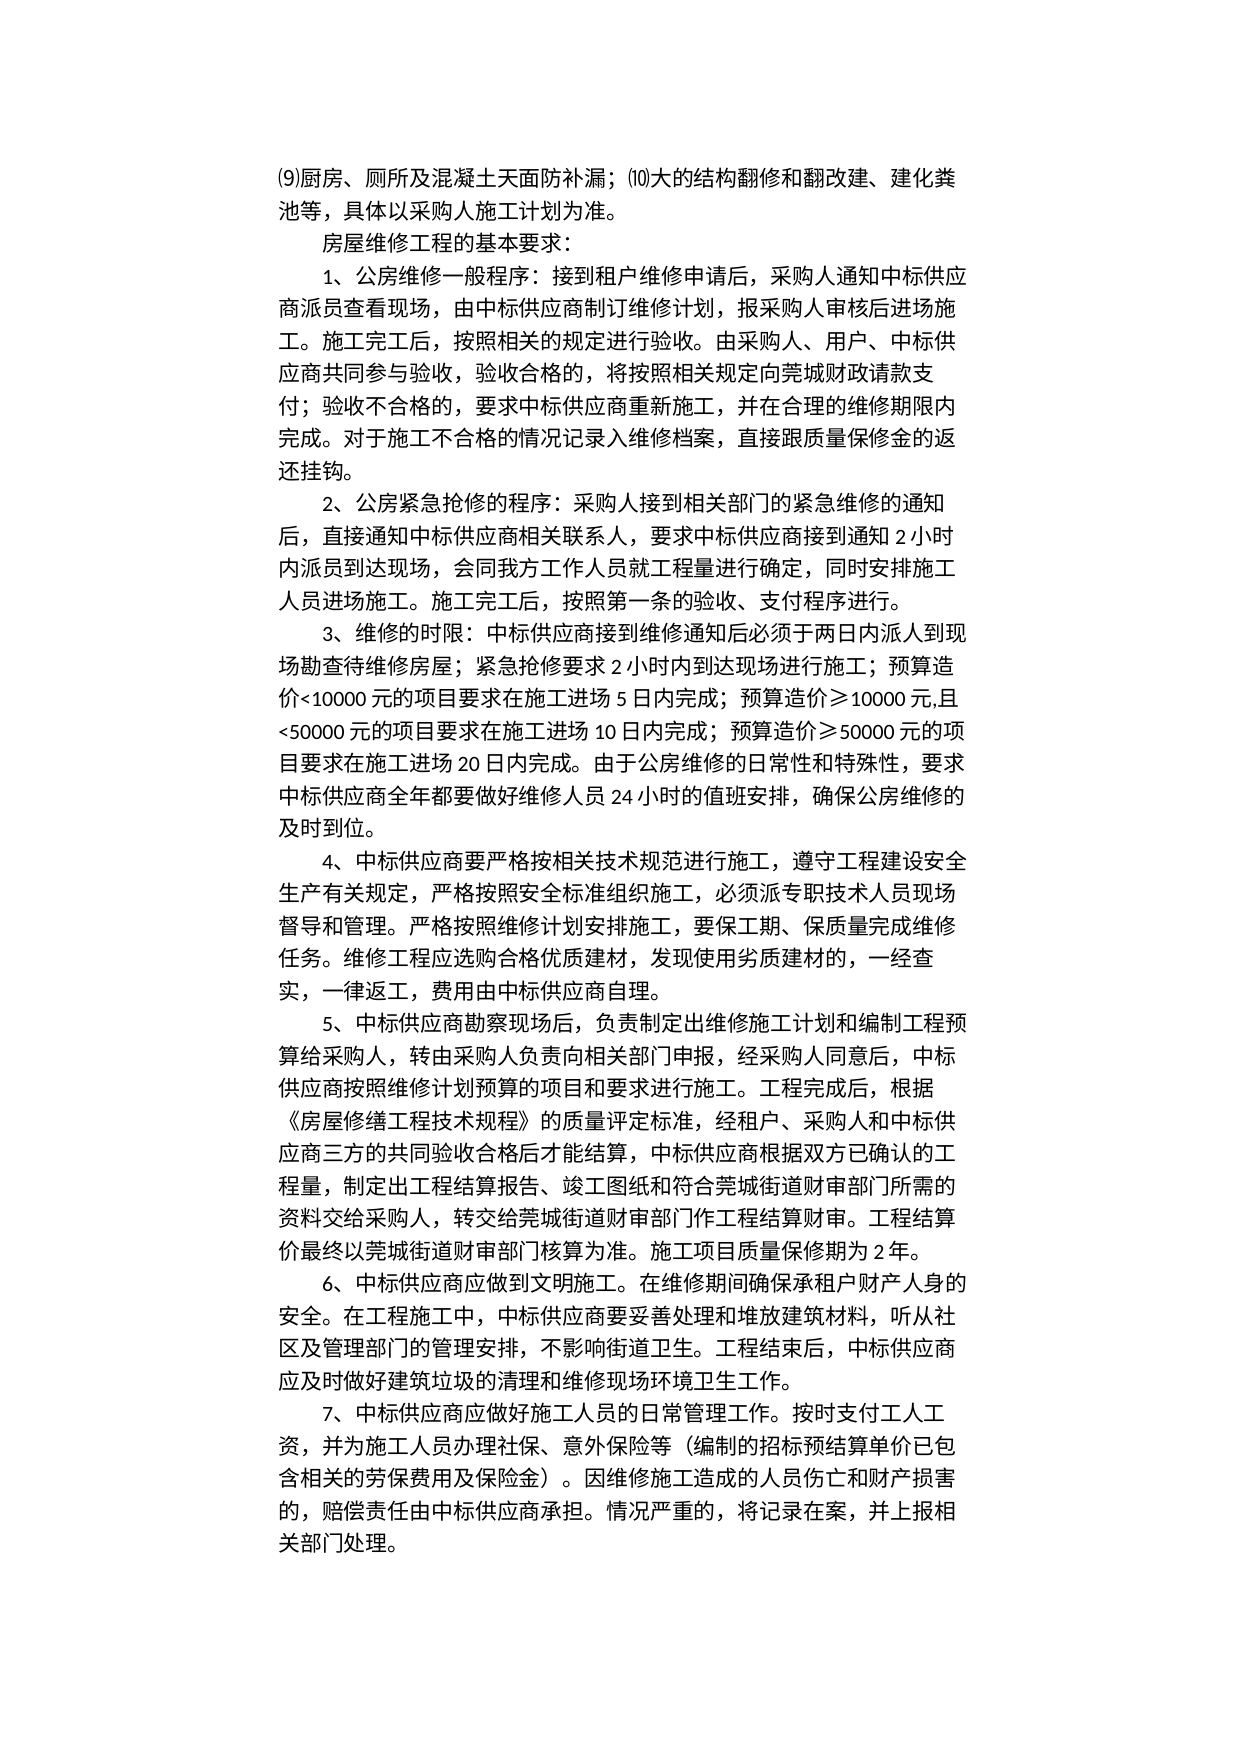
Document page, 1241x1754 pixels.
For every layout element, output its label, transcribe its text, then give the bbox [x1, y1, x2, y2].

text 6、中标供应商应做到文明施工。在维修期间确保承租户财产人身的安全。在工程施工中，中标供应商要妥善处理和堆放建筑材料，听从社区及管理部门的管理安排，不影响街道卫生。工程结束后，中标供应商应及时做好建筑垃圾的清理和维修现场环境卫生工作。 [278, 1267, 971, 1397]
text 1、公房维修一般程序：接到租户维修申请后，采购人通知中标供应商派员查看现场，由中标供应商制订维修计划，报采购人审核后进场施工。施工完工后，按照相关的规定进行验收。由采购人、用户、中标供应商共同参与验收，验收合格的，将按照相关规定向莞城财政请款支付；验收不合格的，要求中标供应商重新施工，并在合理的维修期限内完成。对于施工不合格的情况记录入维修档案，直接跟质量保修金的返还挂钩。 [278, 259, 971, 487]
text 2、公房紧急抢修的程序：采购人接到相关部门的紧急维修的通知后，直接通知中标供应商相关联系人，要求中标供应商接到通知2小时内派员到达现场，会同我方工作人员就工程量进行确定，同时安排施工人员进场施工。施工完工后，按照第一条的验收、支付程序进行。 [278, 487, 971, 617]
text 5、中标供应商勘察现场后，负责制定出维修施工计划和编制工程预算给采购人，转由采购人负责向相关部门申报，经采购人同意后，中标供应商按照维修计划预算的项目和要求进行施工。工程完成后，根据《房屋修缮工程技术规程》的质量评定标准，经租户、采购人和中标供应商三方的共同验收合格后才能结算，中标供应商根据双方已确认的工程量，制定出工程结算报告、竣工图纸和符合莞城街道财审部门所需的资料交给采购人，转交给莞城街道财审部门作工程结算财审。工程结算价最终以莞城街道财审部门核算为准。施工项目质量保修期为2年。 [278, 1007, 971, 1267]
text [278, 162, 971, 227]
text 房屋维修工程的基本要求： [278, 227, 971, 259]
text 7、中标供应商应做好施工人员的日常管理工作。按时支付工人工资，并为施工人员办理社保、意外保险等（编制的招标预结算单价已包含相关的劳保费用及保险金）。因维修施工造成的人员伤亡和财产损害的，赔偿责任由中标供应商承担。情况严重的，将记录在案，并上报相关部门处理。 [278, 1397, 971, 1559]
text 4、中标供应商要严格按相关技术规范进行施工，遵守工程建设安全生产有关规定，严格按照安全标准组织施工，必须派专职技术人员现场督导和管理。严格按照维修计划安排施工，要保工期、保质量完成维修任务。维修工程应选购合格优质建材，发现使用劣质建材的，一经查实，一律返工，费用由中标供应商自理。 [278, 844, 971, 1007]
text 3、维修的时限：中标供应商接到维修通知后必须于两日内派人到现场勘查待维修房屋；紧急抢修要求2小时内到达现场进行施工；预算造价<10000元的项目要求在施工进场5日内完成；预算造价≥10000元,且<50000元的项目要求在施工进场10日内完成；预算造价≥50000元的项目要求在施工进场20日内完成。由于公房维修的日常性和特殊性，要求中标供应商全年都要做好维修人员24小时的值班安排，确保公房维修的及时到位。 [278, 617, 971, 844]
